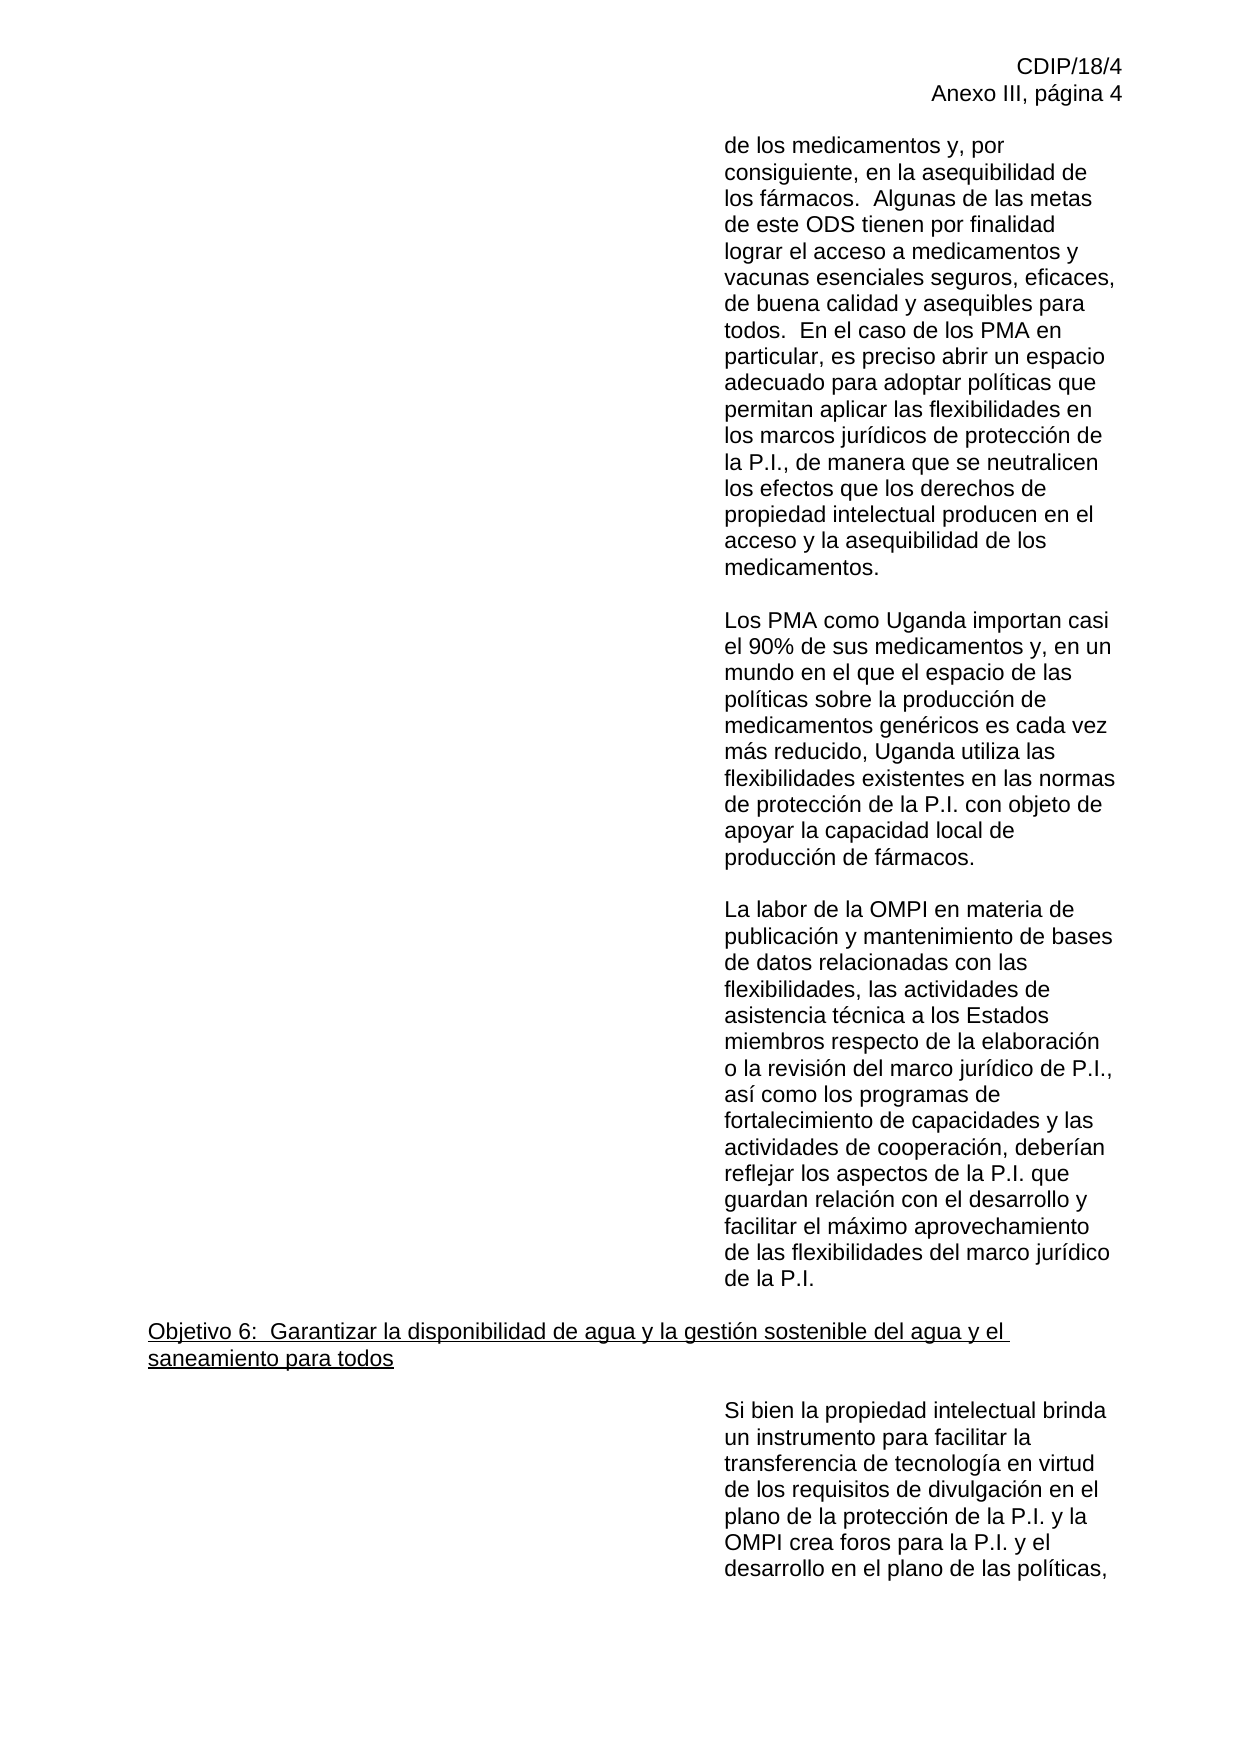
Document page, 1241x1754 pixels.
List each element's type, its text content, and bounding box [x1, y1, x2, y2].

text Los PMA como Uganda importan casi el 90% de sus medicamentos y, en un mundo en el que el espacio de las políticas sobre la producción de medicamentos genéricos es cada vez más reducido, Uganda utiliza las flexibilidades existentes en las normas de protección de la P.I. con objeto de apoyar la capacidad local de producción de fármacos. [724, 607, 1117, 870]
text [724, 1397, 1117, 1582]
subtitle Objetivo 6: Garantizar la disponibilidad de agua y la gestión sostenible del agua y el saneamiento para todos [148, 1318, 1122, 1371]
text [724, 132, 1117, 580]
text La labor de la OMPI en materia de publicación y mantenimiento de bases de datos relacionadas con las flexibilidades, las actividades de asistencia técnica a los Estados miembros respecto de la elaboración o la revisión del marco jurídico de P.I., así como los programas de fortalecimiento de capacidades y las actividades de cooperación, deberían reflejar los aspectos de la P.I. que guardan relación con el desarrollo y facilitar el máximo aprovechamiento de las flexibilidades del marco jurídico de la P.I. [724, 896, 1117, 1292]
